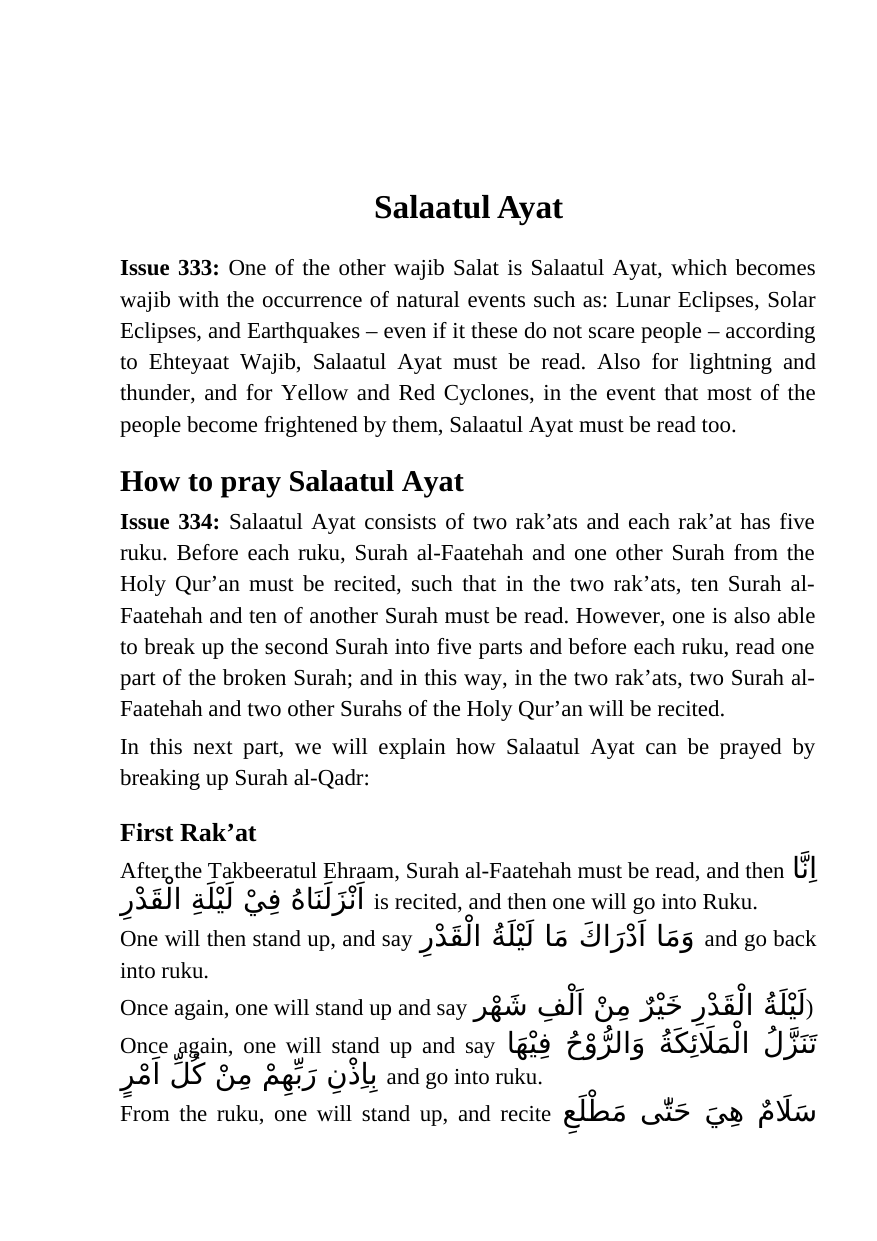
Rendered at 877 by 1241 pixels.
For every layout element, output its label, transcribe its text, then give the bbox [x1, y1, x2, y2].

text Once again, one will stand up and say لَيْلَةُ الْقَدْرِ خَيْرٌ مِنْ اَلْفِ شَهْر) [120, 991, 817, 1022]
text One will then stand up, and say وَمَا اَدْرَاكَ مَا لَيْلَةُ الْقَدْرِ and go back into ruku. [120, 922, 817, 984]
text After the Takbeeratul Ehraam, Surah al-Faatehah must be read, and then اِنَّا اَنْزَلَنَاهُ فِيْ لَيْلَةِ الْقَدْرِ is recited, and then one will go into Ruku. [120, 853, 817, 916]
subtitle First Rak’at [120, 817, 817, 847]
subtitle How to pray Salaatul Ayat [120, 463, 817, 498]
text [120, 1097, 817, 1128]
text Once again, one will stand up and say تَنَزَّلُ الْمَلَائِكَةُ وَالرُّوْحُ فِيْهَا بِاِذْنِ رَبِّهِمْ مِنْ كُلِّ اَمْرٍ and go into ruku. [120, 1028, 817, 1091]
text Issue 334: Salaatul Ayat consists of two rak’ats and each rak’at has five ruku. Before each ruku, Surah al-Faatehah and one other Surah from the Holy Qur’an must be recited, such that in the two rak’ats, ten Surah al-Faatehah and ten of another Surah must be read. However, one is also able to break up the second Surah into five parts and before each ruku, read one part of the broken Surah; and in this way, in the two rak’ats, two Surah al-Faatehah and two other Surahs of the Holy Qur’an will be recited. [120, 504, 817, 723]
subtitle Salaatul Ayat [120, 187, 817, 226]
text Issue 333: One of the other wajib Salat is Salaatul Ayat, which becomes wajib with the occurrence of natural events such as: Lunar Eclipses, Solar Eclipses, and Earthquakes – even if it these do not scare people – according to Ehteyaat Wajib, Salaatul Ayat must be read. Also for lightning and thunder, and for Yellow and Red Cyclones, in the event that most of the people become frightened by them, Salaatul Ayat must be read too. [120, 251, 817, 438]
text In this next part, we will explain how Salaatul Ayat can be prayed by breaking up Surah al-Qadr: [120, 729, 817, 792]
